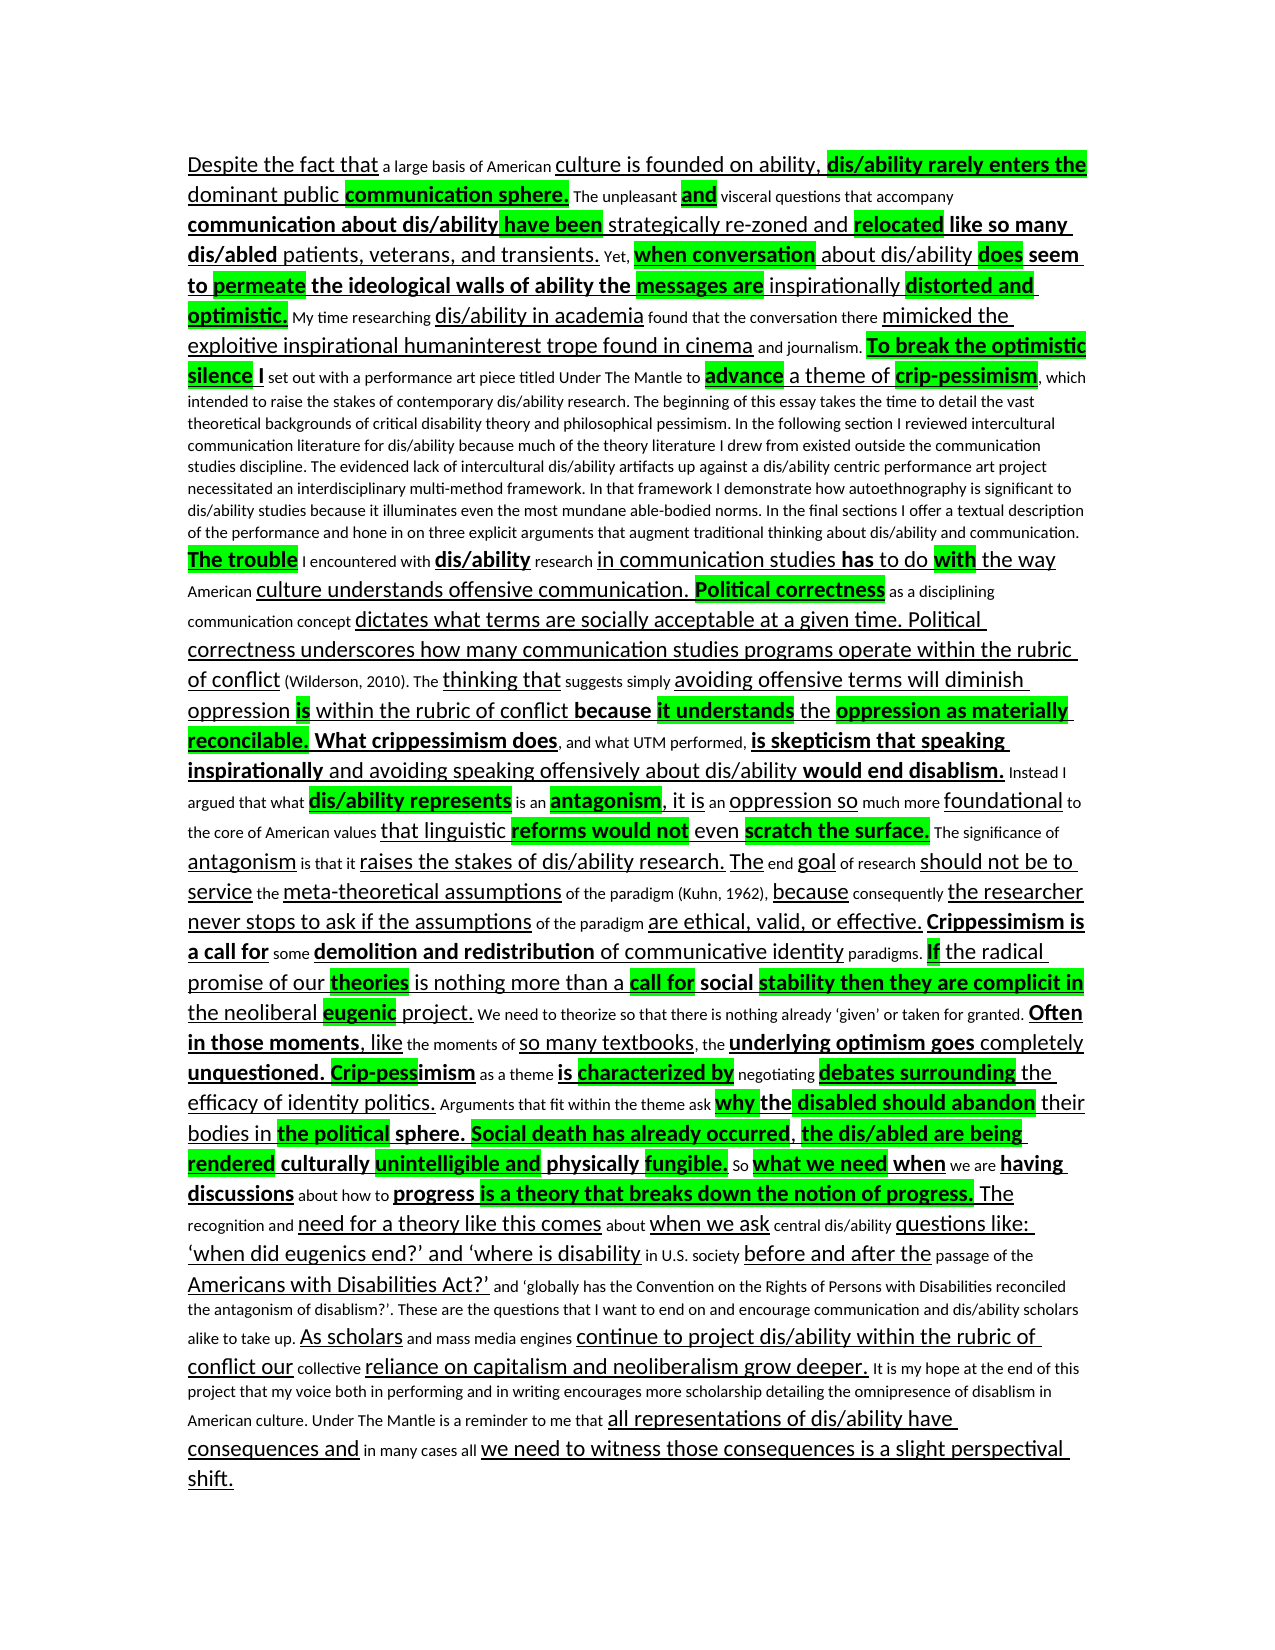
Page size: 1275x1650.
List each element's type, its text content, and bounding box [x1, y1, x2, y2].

text Despite the fact that a large basis of American culture is founded on ability, dis/ability rarely enters the dominant public communication sphere. The unpleasant and visceral questions that accompany communication about dis/ability have been strategically re-zoned and relocated like so many dis/abled patients, veterans, and transients. Yet, when conversation about dis/ability does seem to permeate the ideological walls of ability the messages are inspirationally distorted and optimistic. My time researching dis/ability in academia found that the conversation there mimicked the exploitive inspirational humaninterest trope found in cinema and journalism. To break the optimistic silence I set out with a performance art piece titled Under The Mantle to advance a theme of crip-pessimism, which intended to raise the stakes of contemporary dis/ability research. The beginning of this essay takes the time to detail the vast theoretical backgrounds of critical disability theory and philosophical pessimism. In the following section I reviewed intercultural communication literature for dis/ability because much of the theory literature I drew from existed outside the communication studies discipline. The evidenced lack of intercultural dis/ability artifacts up against a dis/ability centric performance art project necessitated an interdisciplinary multi-method framework. In that framework I demonstrate how autoethnography is significant to dis/ability studies because it illuminates even the most mundane able-bodied norms. In the final sections I offer a textual description of the performance and hone in on three explicit arguments that augment traditional thinking about dis/ability and communication. The trouble I encountered with dis/ability research in communication studies has to do with the way American culture understands offensive communication. Political correctness as a disciplining communication concept dictates what terms are socially acceptable at a given time. Political correctness underscores how many communication studies programs operate within the rubric of conflict (Wilderson, 2010). The thinking that suggests simply avoiding offensive terms will diminish oppression is within the rubric of conflict because it understands the oppression as materially reconcilable. What crippessimism does, and what UTM performed, is skepticism that speaking inspirationally and avoiding speaking offensively about dis/ability would end disablism. Instead I argued that what dis/ability represents is an antagonism, it is an oppression so much more foundational to the core of American values that linguistic reforms would not even scratch the surface. The significance of antagonism is that it raises the stakes of dis/ability research. The end goal of research should not be to service the meta-theoretical assumptions of the paradigm (Kuhn, 1962), because consequently the researcher never stops to ask if the assumptions of the paradigm are ethical, valid, or effective. Crippessimism is a call for some demolition and redistribution of communicative identity paradigms. If the radical promise of our theories is nothing more than a call for social stability then they are complicit in the neoliberal eugenic project. We need to theorize so that there is nothing already ‘given’ or taken for granted. Often in those moments, like the moments of so many textbooks, the underlying optimism goes completely unquestioned. Crip-pessimism as a theme is characterized by negotiating debates surrounding the efficacy of identity politics. Arguments that fit within the theme ask why the disabled should abandon their bodies in the political sphere. Social death has already occurred, the dis/abled are being rendered culturally unintelligible and physically fungible. So what we need when we are having discussions about how to progress is a theory that breaks down the notion of progress. The recognition and need for a theory like this comes about when we ask central dis/ability questions like: ‘when did eugenics end?’ and ‘where is disability in U.S. society before and after the passage of the Americans with Disabilities Act?’ and ‘globally has the Convention on the Rights of Persons with Disabilities reconciled the antagonism of disablism?’. These are the questions that I want to end on and encourage communication and dis/ability scholars alike to take up. As scholars and mass media engines continue to project dis/ability within the rubric of conflict our collective reliance on capitalism and neoliberalism grow deeper. It is my hope at the end of this project that my voice both in performing and in writing encourages more scholarship detailing the omnipresence of disablism in American culture. Under The Mantle is a reminder to me that all representations of dis/ability have consequences and in many cases all we need to witness those consequences is a slight perspectival shift. [187, 150, 1087, 1493]
